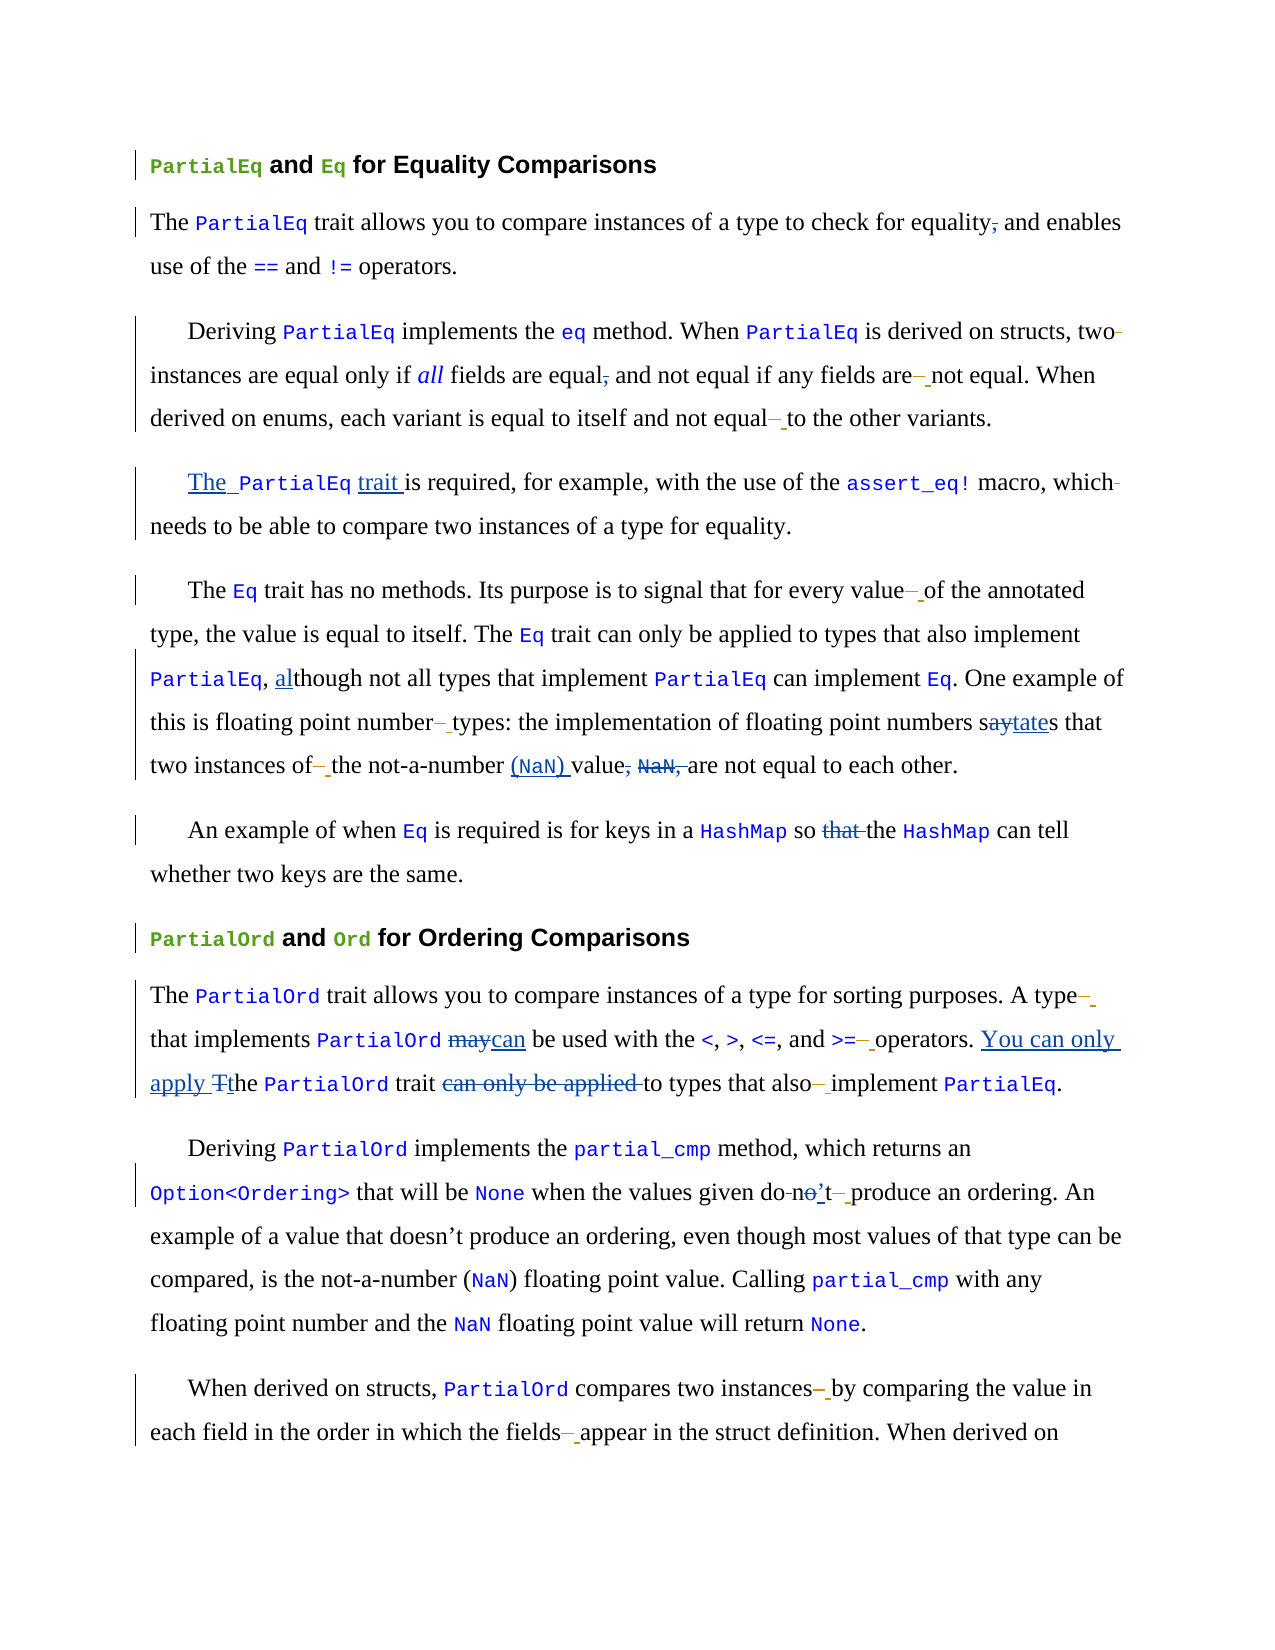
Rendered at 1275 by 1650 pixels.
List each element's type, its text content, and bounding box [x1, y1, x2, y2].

text Deriving PartialEq implements the eq method. When PartialEq is derived on structs, twoinstances are equal only if all fields are equal and not equal if any fields arenot equal. When derived on enums, each variant is equal to itself and not equalto the other variants. [150, 316, 1125, 432]
text PartialEq and Eq for Equality Comparisons [150, 150, 1125, 180]
text An example of when Eq is required is for keys in a HashMap so the HashMap can tell whether two keys are the same. [150, 815, 1125, 888]
text PartialOrd and Ord for Ordering Comparisons [150, 923, 1125, 953]
text The Eq trait has no methods. Its purpose is to signal that for every valueof the annotated type, the value is equal to itself. The Eq trait can only be applied to types that also implement PartialEq, though not all types that implement PartialEq can implement Eq. One example of this is floating point numbertypes: the implementation of floating point numbers ss that two instances ofthe not-a-number value are not equal to each other. [150, 575, 1125, 780]
text Deriving PartialOrd implements the partial_cmp method, which returns an Option<Ordering> that will be None when the values given dontproduce an ordering. An example of a value that doesn’t produce an ordering, even though most values of that type can be compared, is the not-a-number (NaN) floating point value. Calling partial_cmp with any floating point number and the NaN floating point value will return None. [150, 1133, 1125, 1338]
text The PartialOrd trait allows you to compare instances of a type for sorting purposes. A typethat implements PartialOrd be used with the <, >, <=, and >=operators. he PartialOrd trait to types that alsoimplement PartialEq. [150, 980, 1125, 1098]
text The PartialEq trait allows you to compare instances of a type to check for equality and enables use of the == and != operators. [150, 207, 1125, 281]
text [150, 1373, 1125, 1446]
text PartialEq is required, for example, with the use of the assert_eq! macro, whichneeds to be able to compare two instances of a type for equality. [150, 467, 1125, 540]
